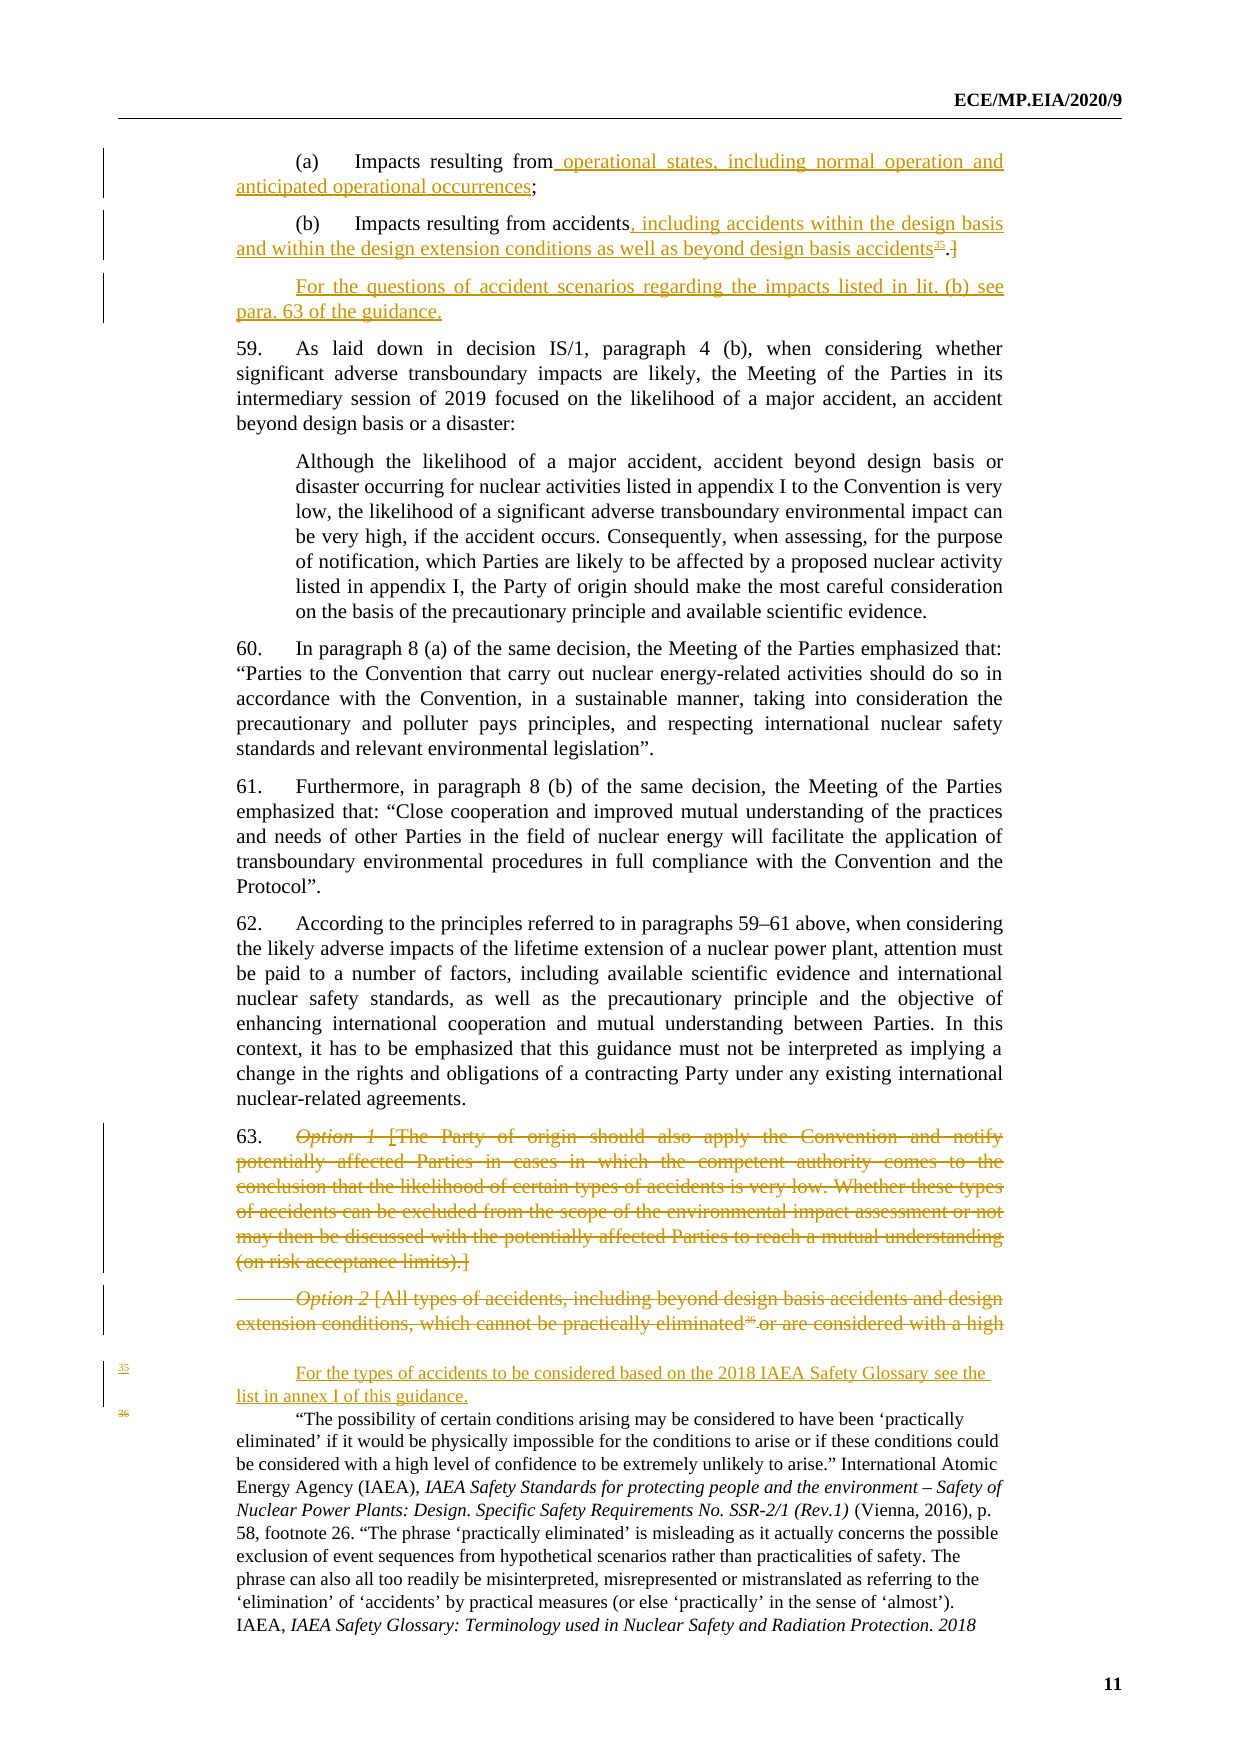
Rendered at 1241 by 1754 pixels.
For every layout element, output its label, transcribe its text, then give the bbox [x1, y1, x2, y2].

text (a) Impacts resulting from; [236, 148, 1004, 198]
text 59. As laid down in decision IS/1, paragraph 4 (b), when considering whether significant adverse transboundary impacts are likely, the Meeting of the Parties in its intermediary session of 2019 focused on the likelihood of a major accident, an accident beyond design basis or a disaster: [236, 335, 1004, 435]
text 62. According to the principles referred to in paragraphs 59–61 above, when considering the likely adverse impacts of the lifetime extension of a nuclear power plant, attention must be paid to a number of factors, including available scientific evidence and international nuclear safety standards, as well as the precautionary principle and the objective of enhancing international cooperation and mutual understanding between Parties. In this context, it has to be emphasized that this guidance must not be interpreted as implying a change in the rights and obligations of a contracting Party under any existing international nuclear-related agreements. [236, 910, 1004, 1110]
text 61. Furthermore, in paragraph 8 (b) of the same decision, the Meeting of the Parties emphasized that: “Close cooperation and improved mutual understanding of the practices and needs of other Parties in the field of nuclear energy will facilitate the application of transboundary environmental procedures in full compliance with the Convention and the Protocol”. [236, 773, 1004, 898]
text (b) Impacts resulting from accidents. [236, 210, 1004, 260]
text Although the likelihood of a major accident, accident beyond design basis or disaster occurring for nuclear activities listed in appendix I to the Convention is very low, the likelihood of a significant adverse transboundary environmental impact can be very high, if the accident occurs. Consequently, when assessing, for the purpose of notification, which Parties are likely to be affected by a proposed nuclear activity listed in appendix I, the Party of origin should make the most careful consideration on the basis of the precautionary principle and available scientific evidence. [295, 448, 1004, 623]
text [236, 1285, 1004, 1335]
text 63. [236, 1188, 1004, 1211]
text 63. [236, 1238, 1004, 1273]
text 63. [236, 1213, 1004, 1236]
text 63. [236, 1123, 1004, 1161]
text 60. In paragraph 8 (a) of the same decision, the Meeting of the Parties emphasized that: “Parties to the Convention that carry out nuclear energy-related activities should do so in accordance with the Convention, in a sustainable manner, taking into consideration the precautionary and polluter pays principles, and respecting international nuclear safety standards and relevant environmental legislation”. [236, 635, 1004, 760]
text 63. [236, 1163, 1004, 1186]
